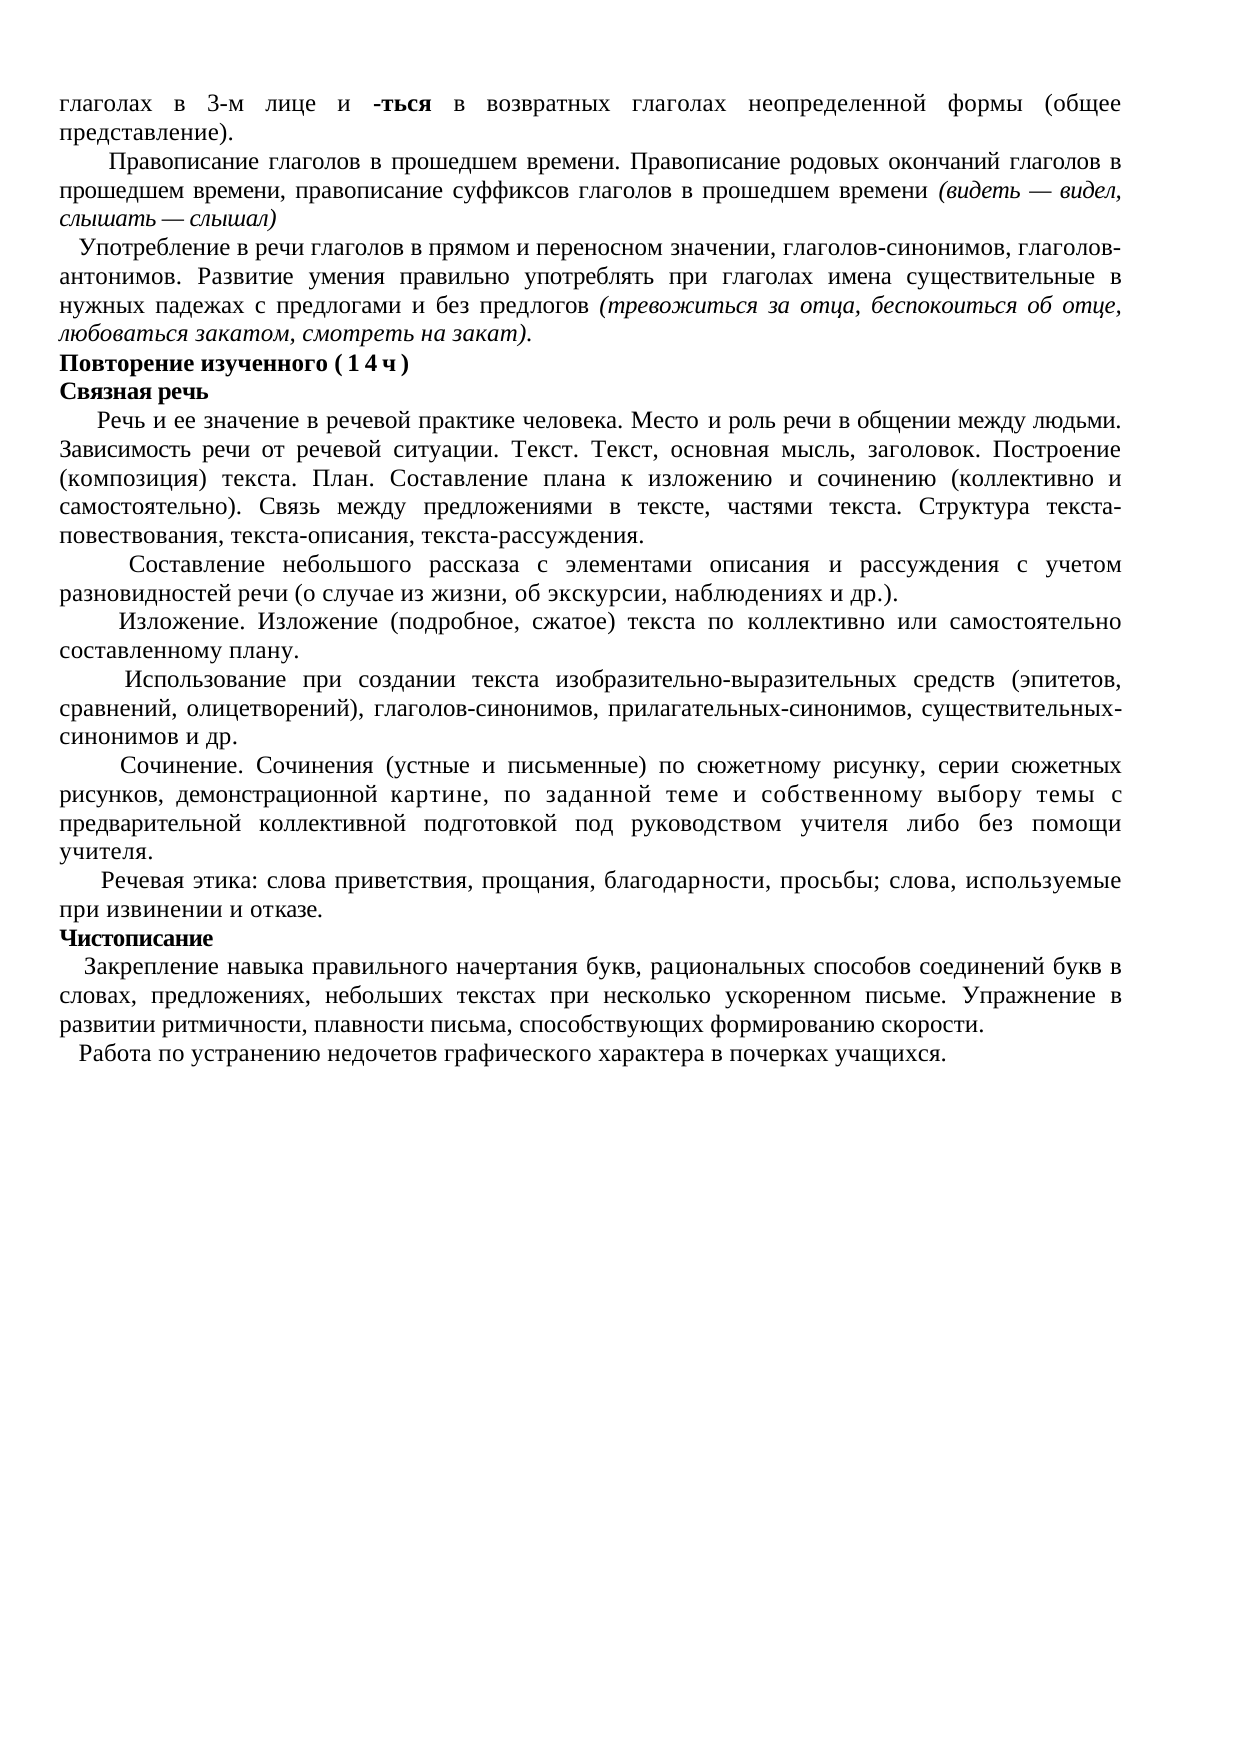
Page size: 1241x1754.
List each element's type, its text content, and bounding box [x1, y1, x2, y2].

text Употребление в речи глаголов в прямом и переносном значении, глаголов-синонимов, глаголов-антонимов. Развитие умения правильно употреблять при глаголах имена существительные в нужных падежах с предлогами и без предлогов (тревожиться за отца, беспокоиться об отце, любоваться закатом, смотреть на закат). [59, 232, 1122, 348]
text Использование при создании текста изобразительно-выразительных средств (эпитетов, сравнений, олицетворений), глаголов-синонимов, прилагательных-синонимов, существительных-синонимов и др. [59, 664, 1122, 750]
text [59, 88, 1122, 146]
text Правописание глаголов в прошедшем времени. Правописание родовых окончаний глаголов в прошедшем времени, правописание суффиксов глаголов в прошедшем времени (видеть — видел, слышать — слышал) [59, 146, 1122, 232]
text Изложение. Изложение (подробное, сжатое) текста по коллективно или самостоятельно составленному плану. [59, 606, 1122, 664]
text Сочинение. Сочинения (устные и письменные) по сюжетному рисунку, серии сюжетных рисунков, демонстрационной картине, по заданной теме и собственному выбору темы с предварительной коллективной подготовкой под руководством учителя либо без помощи учителя. [59, 750, 1122, 865]
text Речевая этика: слова приветствия, прощания, благодарности, просьбы; слова, используемые при извинении и отказе. [59, 865, 1122, 923]
text Закрепление навыка правильного начертания букв, рациональных способов соединений букв в словах, предложениях, небольших текстах при несколько ускоренном письме. Упражнение в развитии ритмичности, плавности письма, способствующих формированию скорости. [59, 951, 1122, 1038]
text Речь и ее значение в речевой практике человека. Место и роль речи в общении между людьми. Зависимость речи от речевой ситуации. Текст. Текст, основная мысль, заголовок. Построение (композиция) текста. План. Составление плана к изложению и сочинению (коллективно и самостоятельно). Связь между предложениями в тексте, частями текста. Структура текста-повествования, текста-описания, текста-рассуждения. [59, 405, 1122, 549]
text Связная речь [59, 376, 1122, 405]
text Повторение изученного (14ч) [59, 348, 1122, 376]
text Работа по устранению недочетов графического характера в почерках учащихся. [59, 1038, 1122, 1066]
text Чистописание [59, 923, 1122, 951]
text Составление небольшого рассказа с элементами описания и рассуждения с учетом разновидностей речи (о случае из жизни, об экскурсии, наблюдениях и др.). [59, 549, 1122, 606]
